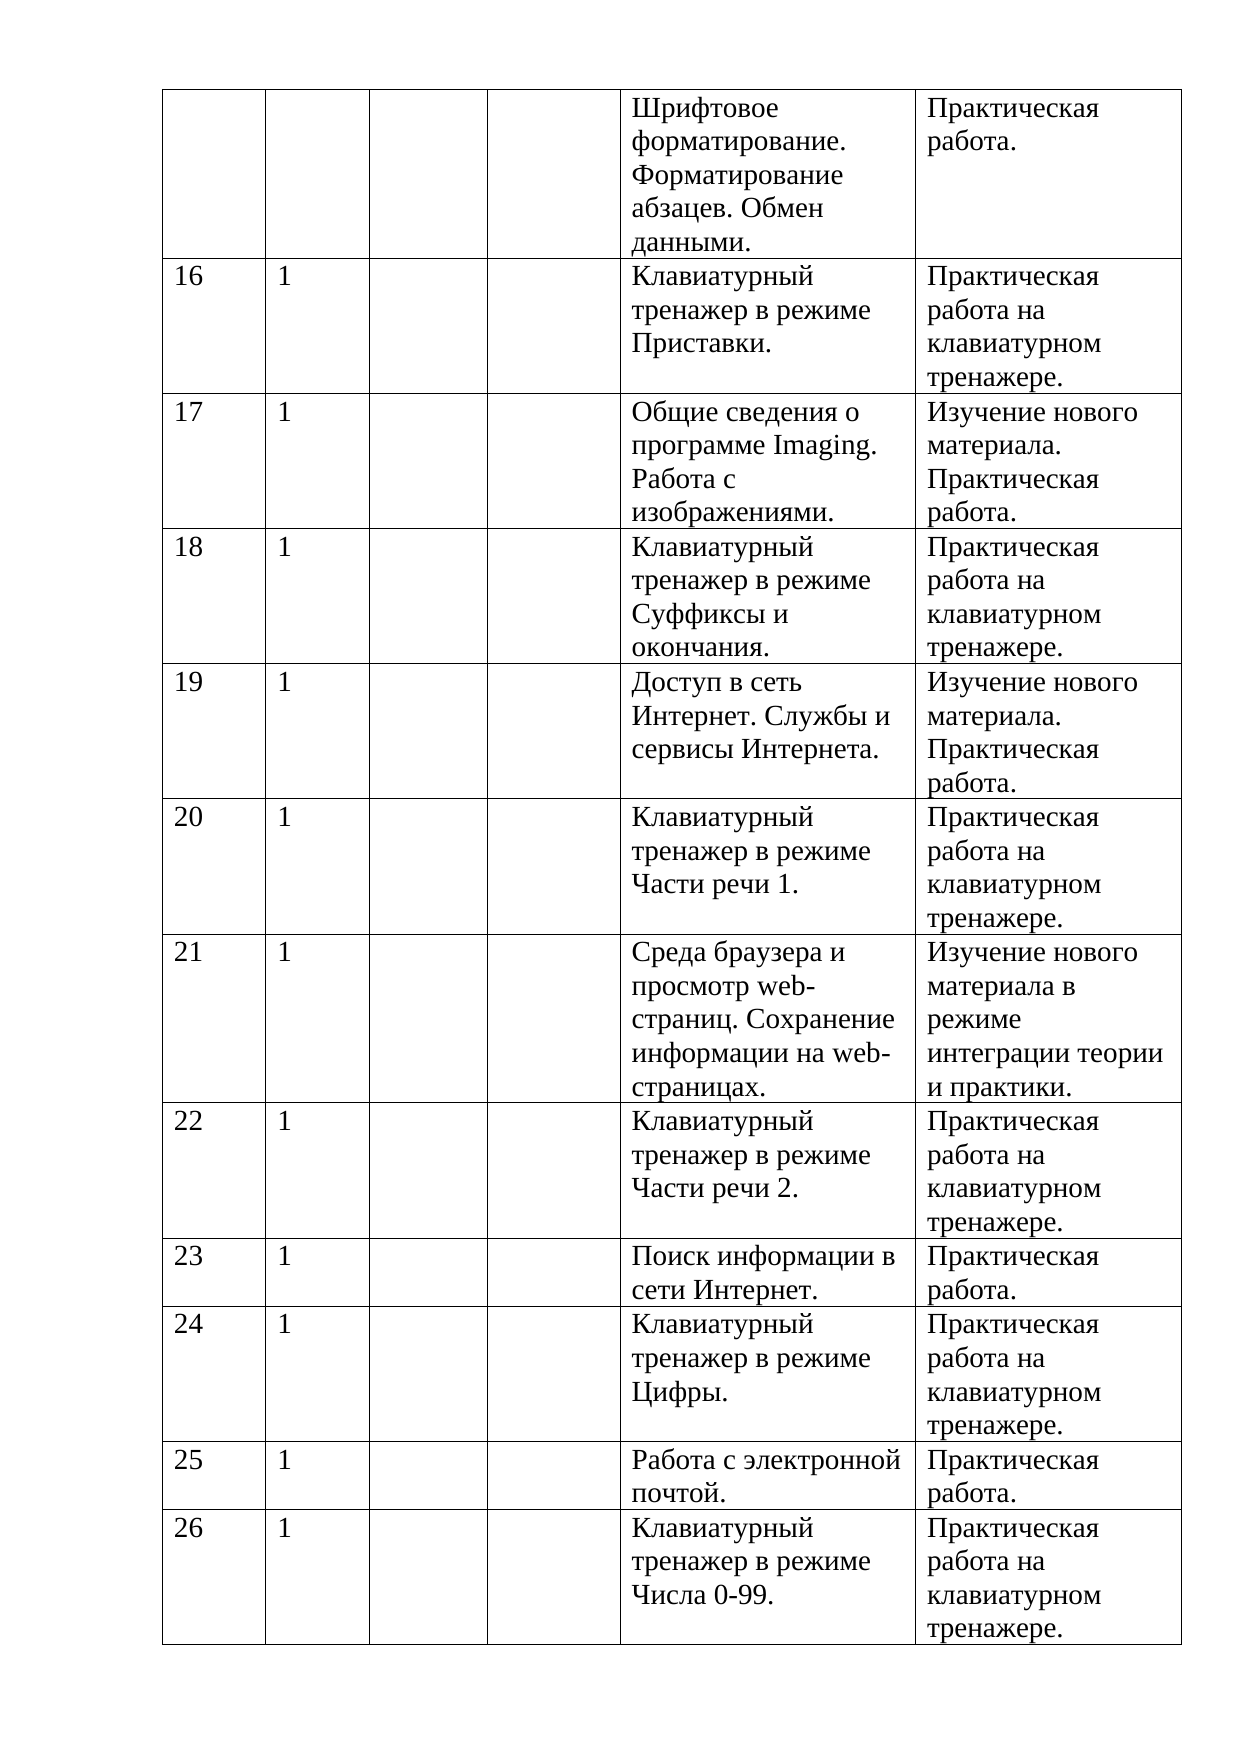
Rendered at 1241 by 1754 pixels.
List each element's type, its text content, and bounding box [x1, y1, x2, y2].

table_cell 1 [266, 259, 369, 393]
table_cell 1 [266, 1307, 369, 1441]
table_cell 26 [163, 1510, 265, 1644]
table_cell Общие сведения о программе Imaging. Работа с изображениями. [621, 394, 915, 528]
table_cell 1 [266, 1239, 369, 1306]
table_cell Клавиатурный тренажер в режиме Части речи 2. [621, 1103, 915, 1237]
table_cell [916, 1307, 1181, 1441]
table_cell [488, 90, 620, 257]
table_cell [621, 90, 915, 257]
table_cell Практическая работа. [916, 1442, 1181, 1509]
table_cell Клавиатурный тренажер в режиме Числа 0-99. [621, 1510, 915, 1644]
table_cell 1 [266, 935, 369, 1102]
table_cell 20 [163, 799, 265, 933]
table_cell [370, 799, 487, 933]
table_cell Практическая работа на клавиатурном тренажере. [916, 1103, 1181, 1237]
table_cell Изучение нового материала. Практическая работа. [916, 664, 1181, 798]
table_cell [370, 1307, 487, 1441]
table_cell 19 [163, 664, 265, 798]
table_cell Поиск информации в сети Интернет. [621, 1239, 915, 1306]
table_cell [488, 529, 620, 663]
table_cell 18 [163, 529, 265, 663]
table_cell [370, 259, 487, 393]
table_cell [370, 935, 487, 1102]
table_cell Доступ в сеть Интернет. Службы и сервисы Интернета. [621, 664, 915, 798]
table_cell [488, 259, 620, 393]
table_cell [488, 664, 620, 798]
table_cell Практическая работа на клавиатурном тренажере. [916, 799, 1181, 933]
table_cell Практическая работа. [916, 1239, 1181, 1306]
table_cell [488, 1239, 620, 1306]
table_cell 1 [266, 529, 369, 663]
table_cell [916, 1510, 1181, 1644]
table_cell [488, 1442, 620, 1509]
table_cell Клавиатурный тренажер в режиме Приставки. [621, 259, 915, 393]
table_cell 1 [266, 1103, 369, 1237]
table_cell [370, 1239, 487, 1306]
table_cell [370, 664, 487, 798]
table_cell Работа с электронной почтой. [621, 1442, 915, 1509]
table_cell [370, 529, 487, 663]
table_cell Клавиатурный тренажер в режиме Цифры. [621, 1307, 915, 1441]
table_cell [916, 259, 1181, 393]
table_cell [370, 1103, 487, 1237]
table_cell [370, 90, 487, 257]
table_cell 22 [163, 1103, 265, 1237]
table_cell [488, 935, 620, 1102]
table_cell Практическая работа на клавиатурном тренажере. [916, 529, 1181, 663]
table_cell 16 [163, 259, 265, 393]
table_cell 1 [266, 1510, 369, 1644]
table_cell 1 [266, 664, 369, 798]
table_cell Клавиатурный тренажер в режиме Части речи 1. [621, 799, 915, 933]
table_cell [488, 1103, 620, 1237]
table_cell Изучение нового материала в режиме интеграции теории и практики. [916, 935, 1181, 1102]
table_cell Среда браузера и просмотр web-страниц. Сохранение информации на web-страницах. [621, 935, 915, 1102]
table_cell [370, 1442, 487, 1509]
table_cell [488, 394, 620, 528]
table_cell 15 [163, 90, 265, 257]
table_cell Изучение нового материала. Практическая работа. [916, 394, 1181, 528]
table_cell 25 [163, 1442, 265, 1509]
table_cell [488, 1307, 620, 1441]
table_cell [488, 799, 620, 933]
table_cell 23 [163, 1239, 265, 1306]
table_cell [370, 394, 487, 528]
table_cell 21 [163, 935, 265, 1102]
table_cell 1 [266, 90, 369, 257]
table_cell 1 [266, 799, 369, 933]
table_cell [916, 90, 1181, 257]
table_cell 17 [163, 394, 265, 528]
table_cell 1 [266, 394, 369, 528]
table_cell 24 [163, 1307, 265, 1441]
table_cell [370, 1510, 487, 1644]
table_cell Клавиатурный тренажер в режиме Суффиксы и окончания. [621, 529, 915, 663]
table_cell 1 [266, 1442, 369, 1509]
table_cell [488, 1510, 620, 1644]
